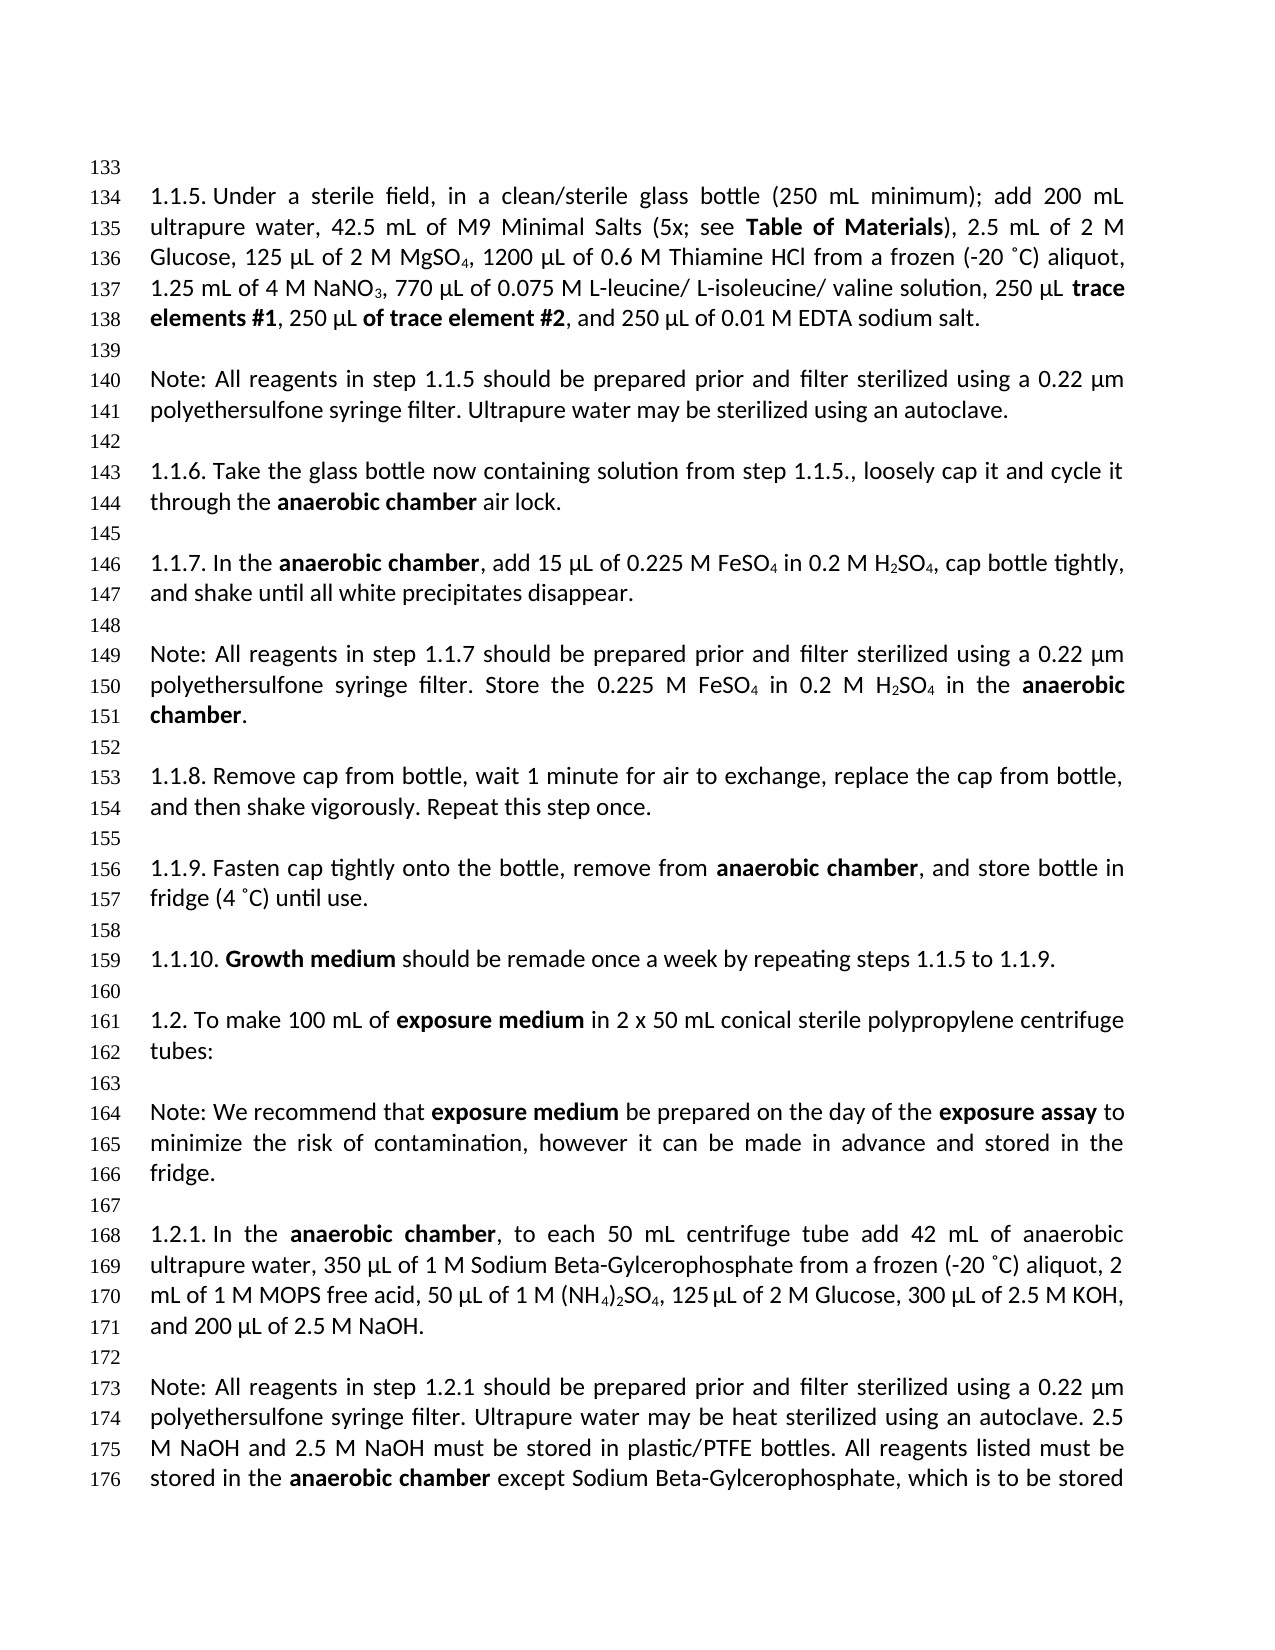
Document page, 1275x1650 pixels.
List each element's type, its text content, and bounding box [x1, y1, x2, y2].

list In the anaerobic chamber, add 15 µL of 0.225 M FeSO4 in 0.2 M H2SO4, cap bottle tightly, and shake until all white precipitates disappear. [150, 547, 1125, 608]
list In the anaerobic chamber, to each 50 mL centrifuge tube add 42 mL of anaerobic ultrapure water, 350 µL of 1 M Sodium Beta-Gylcerophosphate from a frozen (-20 ˚C) aliquot, 2 mL of 1 M MOPS free acid, 50 μL of 1 M (NH4)2SO4, 125 μL of 2 M Glucose, 300 μL of 2.5 M KOH, and 200 μL of 2.5 M NaOH. [150, 1218, 1125, 1340]
list Remove cap from bottle, wait 1 minute for air to exchange, replace the cap from bottle, and then shake vigorously. Repeat this step once. [150, 760, 1125, 821]
text Note: All reagents in step 1.1.7 should be prepared prior and filter sterilized using a 0.22 µm polyethersulfone syringe filter. Store the 0.225 M FeSO4 in 0.2 M H2SO4 in the anaerobic chamber. [150, 638, 1125, 730]
text Note: All reagents in step 1.1.5 should be prepared prior and filter sterilized using a 0.22 µm polyethersulfone syringe filter. Ultrapure water may be sterilized using an autoclave. [150, 364, 1125, 425]
list Growth medium should be remade once a week by repeating steps 1.1.5 to 1.1.9. [150, 943, 1125, 974]
list To make 100 mL of exposure medium in 2 x 50 mL conical sterile polypropylene centrifuge tubes: [150, 1004, 1125, 1066]
text Note: We recommend that exposure medium be prepared on the day of the exposure assay to minimize the risk of contamination, however it can be made in advance and stored in the fridge. [150, 1096, 1125, 1188]
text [150, 1371, 1125, 1493]
list Fasten cap tightly onto the bottle, remove from anaerobic chamber, and store bottle in fridge (4 ˚C) until use. [150, 852, 1125, 913]
list Take the glass bottle now containing solution from step 1.1.5., loosely cap it and cycle it through the anaerobic chamber air lock. [150, 455, 1125, 516]
list Under a sterile field, in a clean/sterile glass bottle (250 mL minimum); add 200 mL ultrapure water, 42.5 mL of M9 Minimal Salts (5x; see Table of Materials), 2.5 mL of 2 M Glucose, 125 µL of 2 M MgSO4, 1200 µL of 0.6 M Thiamine HCl from a frozen (-20 ˚C) aliquot, 1.25 mL of 4 M NaNO3, 770 µL of 0.075 M L-leucine/ L-isoleucine/ valine solution, 250 µL trace elements #1, 250 µL of trace element #2, and 250 µL of 0.01 M EDTA sodium salt. [150, 181, 1125, 333]
